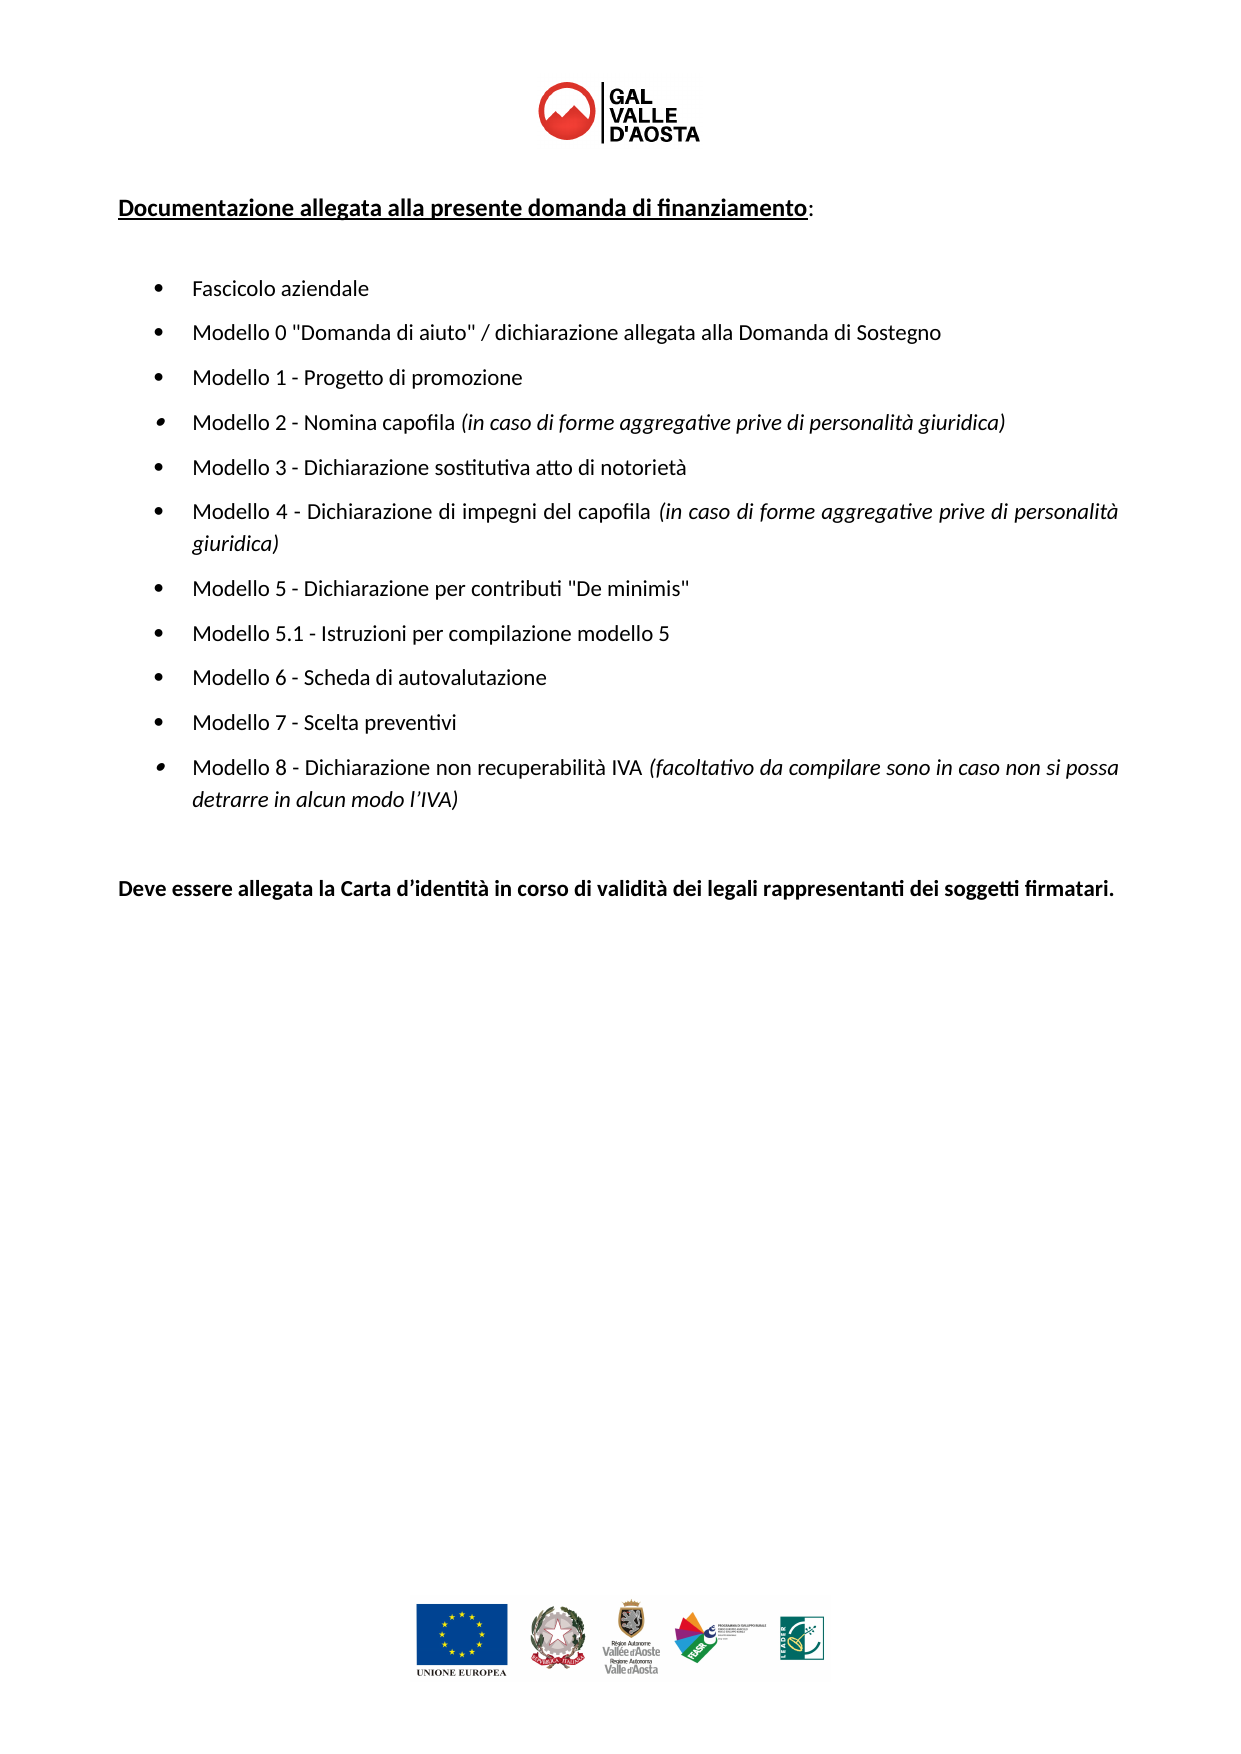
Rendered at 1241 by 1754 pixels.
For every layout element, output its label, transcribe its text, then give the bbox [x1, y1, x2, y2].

picture [536, 73, 704, 149]
picture [409, 1595, 831, 1682]
list Modello 4 - Dichiarazione di impegni del capofila (in caso di forme aggregative prive di personalità giuridica) [154, 497, 1122, 557]
list Modello 7 - Scelta preventivi [154, 708, 1122, 736]
list Modello 2 - Nomina capofila (in caso di forme aggregative prive di personalità giuridica) [154, 408, 1122, 436]
text Documentazione allegata alla presente domanda di finanziamento: [118, 192, 1122, 222]
list Fascicolo aziendale [154, 274, 1122, 302]
list Modello 8 - Dichiarazione non recuperabilità IVA (facoltativo da compilare sono in caso non si possa detrarre in alcun modo l’IVA) [154, 753, 1122, 813]
list Modello 3 - Dichiarazione sostitutiva atto di notorietà [154, 453, 1122, 481]
list Modello 0 "Domanda di aiuto" / dichiarazione allegata alla Domanda di Sostegno [154, 318, 1122, 347]
list Modello 5 - Dichiarazione per contributi "De minimis" [154, 574, 1122, 602]
list Modello 5.1 - Istruzioni per compilazione modello 5 [154, 619, 1122, 647]
text Deve essere allegata la Carta d’identità in corso di validità dei legali rappresentanti dei soggetti firmatari. [118, 874, 1122, 902]
list Modello 1 - Progetto di promozione [154, 363, 1122, 391]
list Modello 6 - Scheda di autovalutazione [154, 663, 1122, 692]
